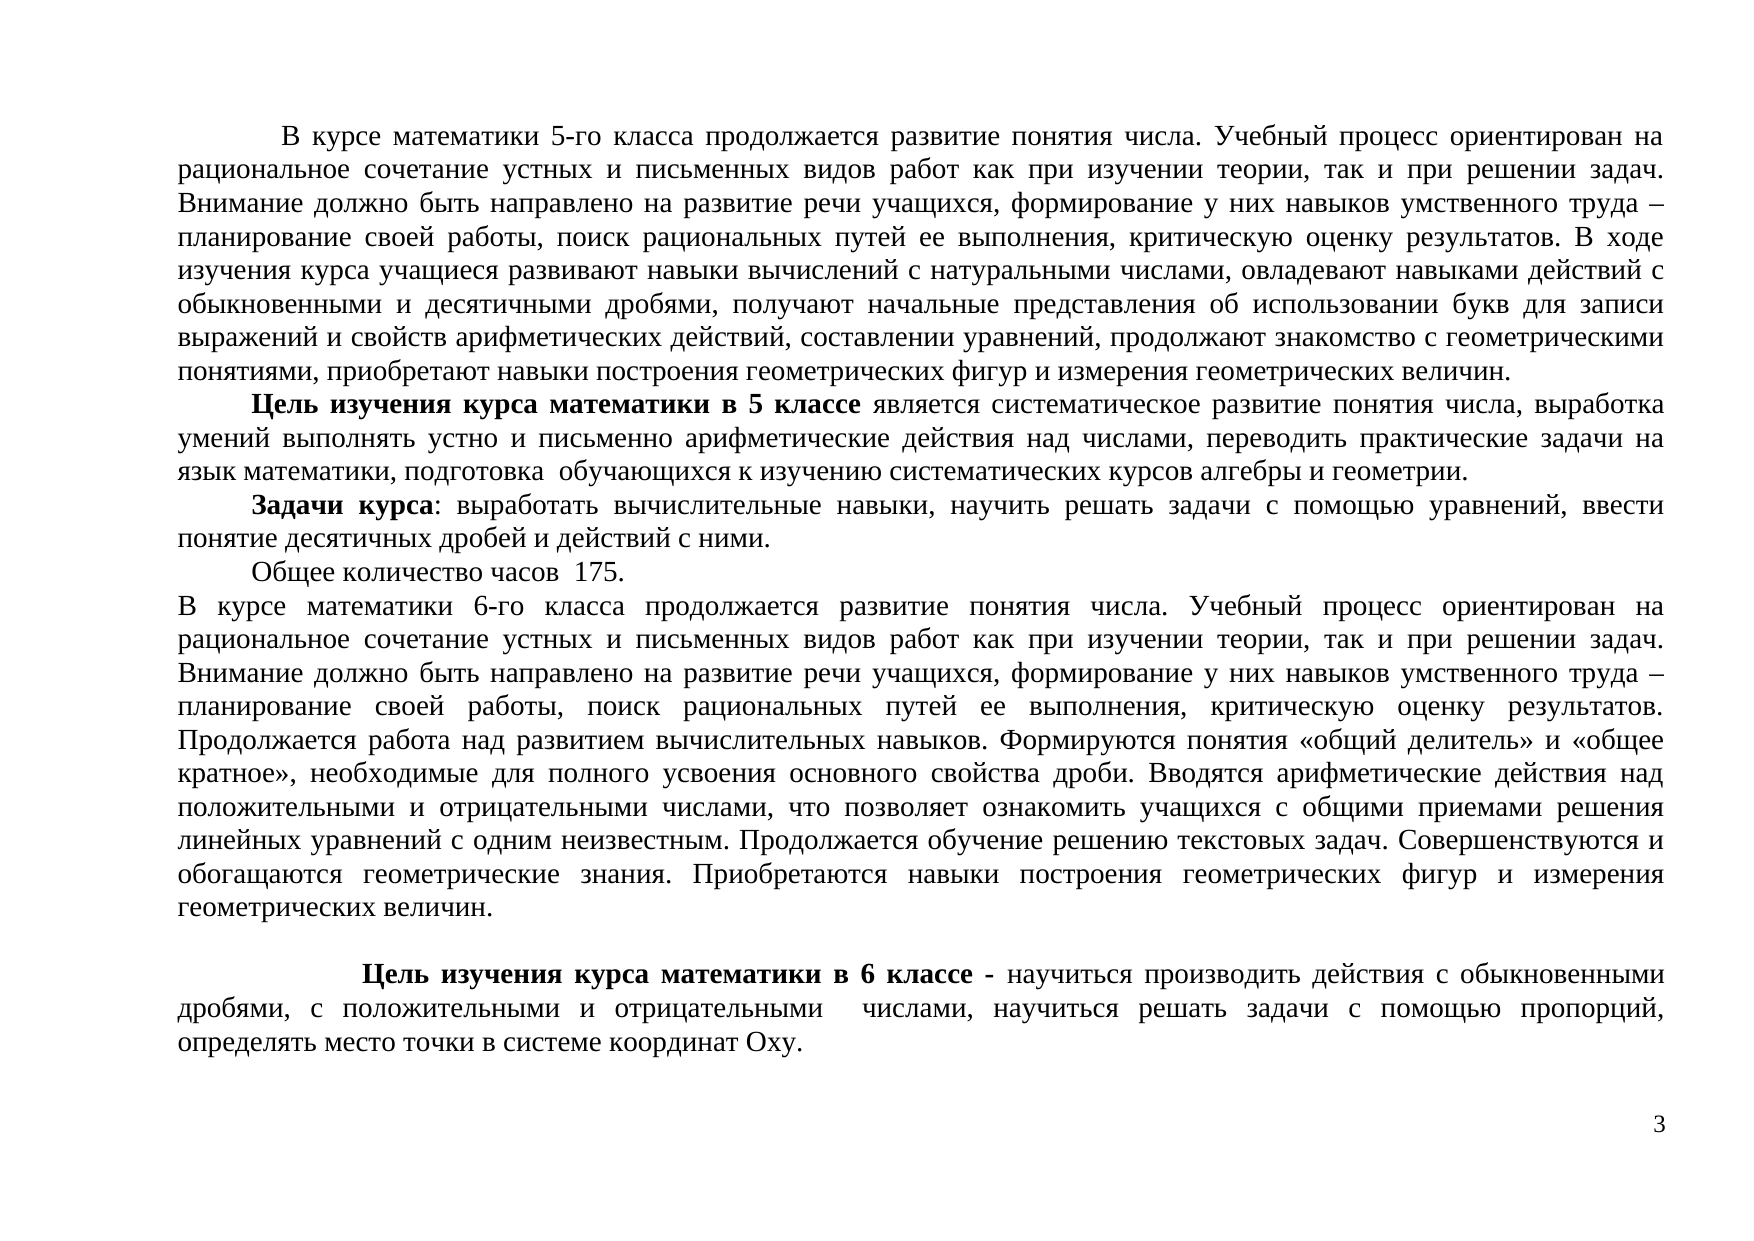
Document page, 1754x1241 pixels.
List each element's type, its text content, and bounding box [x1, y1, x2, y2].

text В курсе математики 6-го класса продолжается развитие понятия числа. Учебный процесс ориентирован на рациональное сочетание устных и письменных видов работ как при изучении теории, так и при решении задач. Внимание должно быть направлено на развитие речи учащихся, формирование у них навыков умственного труда – планирование своей работы, поиск рациональных путей ее выполнения, критическую оценку результатов. Продолжается работа над развитием вычислительных навыков. Формируются понятия «общий делитель» и «общее кратное», необходимые для полного усвоения основного свойства дроби. Вводятся арифметические действия над положительными и отрицательными числами, что позволяет ознакомить учащихся с общими приемами решения линейных уравнений с одним неизвестным. Продолжается обучение решению текстовых задач. Совершенствуются и обогащаются геометрические знания. Приобретаются навыки построения геометрических фигур и измерения геометрических величин. [177, 588, 1665, 923]
text Общее количество часов 175. [177, 554, 1665, 588]
text Цель изучения курса математики в 5 классе является систематическое развитие понятия числа, выработка умений выполнять устно и письменно арифметические действия над числами, переводить практические задачи на язык математики, подготовка обучающихся к изучению систематических курсов алгебры и геометрии. [177, 386, 1665, 487]
text Задачи курса: выработать вычислительные навыки, научить решать задачи с помощью уравнений, ввести понятие десятичных дробей и действий с ними. [177, 487, 1665, 554]
text Цель изучения курса математики в 6 классе - научиться производить действия с обыкновенными дробями, с положительными и отрицательными числами, научиться решать задачи с помощью пропорций, определять место точки в системе координат Оху. [177, 957, 1665, 1057]
text В курсе математики 5-го класса продолжается развитие понятия числа. Учебный процесс ориентирован на рациональное сочетание устных и письменных видов работ как при изучении теории, так и при решении задач. Внимание должно быть направлено на развитие речи учащихся, формирование у них навыков умственного труда – планирование своей работы, поиск рациональных путей ее выполнения, критическую оценку результатов. В ходе изучения курса учащиеся развивают навыки вычислений с натуральными числами, овладевают навыками действий с обыкновенными и десятичными дробями, получают начальные представления об использовании букв для записи выражений и свойств арифметических действий, составлении уравнений, продолжают знакомство с геометрическими понятиями, приобретают навыки построения геометрических фигур и измерения геометрических величин. [177, 118, 1665, 386]
